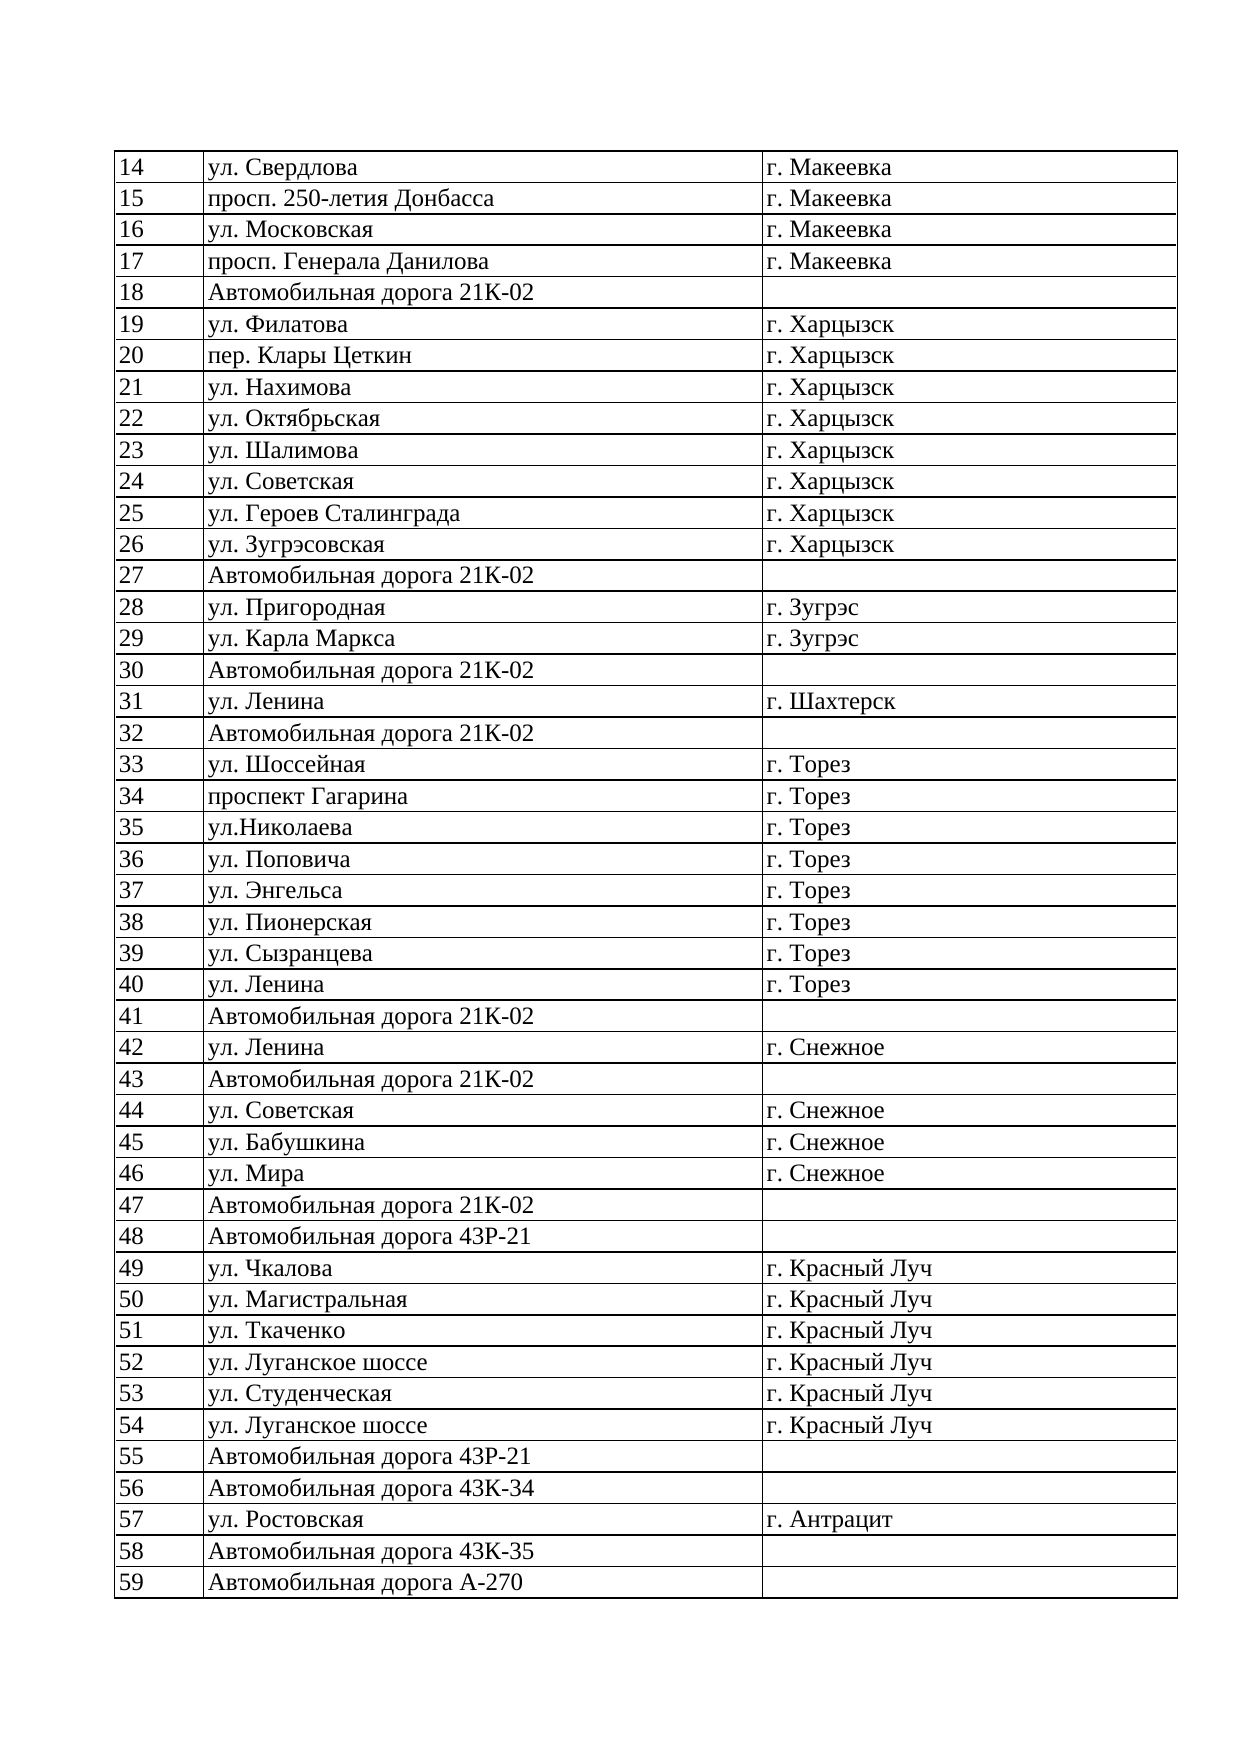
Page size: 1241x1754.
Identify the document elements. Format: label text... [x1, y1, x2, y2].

table_cell [763, 716, 1177, 748]
table_cell г. Харцызск [763, 528, 1177, 559]
table_cell ул. Луганское шоссе [204, 1347, 762, 1377]
table_cell 15 [115, 183, 203, 213]
table_cell 17 [115, 245, 203, 276]
table_cell [763, 1440, 1177, 1471]
table_cell ул. Московская [204, 215, 762, 244]
table_cell г. Красный Луч [763, 1314, 1177, 1345]
table_cell ул. Поповича [204, 844, 762, 873]
table_cell Автомобильная дорога 43Р-21 [204, 1221, 762, 1251]
table_cell 42 [115, 1032, 203, 1062]
table_cell 31 [115, 686, 203, 716]
table_cell г. Торез [763, 936, 1177, 968]
table_cell 32 [115, 717, 203, 748]
table_cell г. Красный Луч [763, 1408, 1177, 1440]
table_cell [763, 1471, 1177, 1503]
table_cell 52 [115, 1346, 203, 1377]
table_cell ул. Мира [204, 1158, 762, 1188]
table_cell 33 [115, 749, 203, 779]
table_cell ул. Нахимова [204, 372, 762, 402]
table_cell 21 [115, 371, 203, 402]
table_cell [763, 1534, 1177, 1566]
table_cell 40 [115, 969, 203, 999]
table_cell [763, 1062, 1177, 1094]
table_cell 53 [115, 1378, 203, 1408]
table_cell 46 [115, 1158, 203, 1188]
table_cell г. Снежное [763, 1157, 1177, 1188]
table_cell 49 [115, 1252, 203, 1282]
table_cell ул. Ткаченко [204, 1316, 762, 1345]
table_cell ул. Энгельса [204, 875, 762, 905]
table_cell ул. Пригородная [204, 592, 762, 622]
table_cell ул. Зугрэсовская [204, 529, 762, 559]
table_cell ул. Ленина [204, 1032, 762, 1062]
table_cell ул. Ленина [204, 970, 762, 999]
table_cell ул. Свердлова [204, 152, 762, 181]
table_cell просп. Генерала Данилова [204, 246, 762, 276]
table_cell Автомобильная дорога 21К-02 [204, 655, 762, 685]
table_cell г. Торез [763, 968, 1177, 999]
table_cell г. Красный Луч [763, 1251, 1177, 1282]
table_cell 57 [115, 1504, 203, 1534]
table_cell 59 [115, 1567, 203, 1597]
table_cell г. Торез [763, 811, 1177, 842]
table_cell ул. Луганское шоссе [204, 1410, 762, 1440]
table_cell г. Снежное [763, 1031, 1177, 1062]
table_cell 37 [115, 875, 203, 905]
table_cell просп. 250-летия Донбасса [204, 183, 762, 213]
table_cell 56 [115, 1472, 203, 1503]
table_cell 29 [115, 623, 203, 653]
table_cell г. Антрацит [763, 1503, 1177, 1534]
table_cell ул. Октябрьская [204, 403, 762, 433]
table_cell [763, 653, 1177, 685]
table_cell г. Харцызск [763, 402, 1177, 433]
table_cell 38 [115, 906, 203, 936]
table_cell 41 [115, 1000, 203, 1031]
table_cell 36 [115, 843, 203, 873]
table_cell [763, 1220, 1177, 1251]
table_cell ул. Шоссейная [204, 749, 762, 779]
table_cell г. Харцызск [763, 339, 1177, 370]
table_cell г. Макеевка [763, 181, 1177, 213]
table_cell г. Торез [763, 842, 1177, 873]
table_cell 27 [115, 560, 203, 590]
table_cell ул. Филатова [204, 309, 762, 339]
table_cell ул. Героев Сталинграда [204, 498, 762, 527]
table_cell 39 [115, 938, 203, 968]
table_cell ул. Советская [204, 1095, 762, 1125]
table_cell [763, 559, 1177, 590]
table_cell г. Красный Луч [763, 1283, 1177, 1314]
table_cell г. Торез [763, 874, 1177, 905]
table_cell 30 [115, 654, 203, 685]
table_cell г. Красный Луч [763, 1377, 1177, 1408]
table_cell Автомобильная дорога 21К-02 [204, 1190, 762, 1219]
table_cell Автомобильная дорога 21К-02 [204, 718, 762, 748]
table_cell г. Зугрэс [763, 622, 1177, 653]
table_cell пер. Клары Цеткин [204, 340, 762, 370]
table_cell г. Торез [763, 779, 1177, 811]
table_cell Автомобильная дорога 43Р-21 [204, 1441, 762, 1471]
table_cell 47 [115, 1189, 203, 1219]
table_cell ул. Чкалова [204, 1253, 762, 1282]
table_cell г. Красный Луч [763, 1345, 1177, 1377]
table_cell ул. Шалимова [204, 435, 762, 464]
table_cell г. Харцызск [763, 307, 1177, 339]
table_cell 51 [115, 1315, 203, 1345]
table_cell [763, 1566, 1177, 1597]
table_cell 24 [115, 466, 203, 496]
table_cell Автомобильная дорога 21К-02 [204, 277, 762, 307]
table_cell Автомобильная дорога 21К-02 [204, 1001, 762, 1031]
table_cell 18 [115, 277, 203, 307]
table_cell г. Зугрэс [763, 590, 1177, 622]
table_cell 44 [115, 1095, 203, 1125]
table_cell Автомобильная дорога А-270 [204, 1567, 762, 1597]
table_cell 58 [115, 1535, 203, 1566]
table_cell ул. Ростовская [204, 1504, 762, 1534]
table_cell Автомобильная дорога 21К-02 [204, 1064, 762, 1094]
table_cell 23 [115, 434, 203, 464]
table_cell г. Макеевка [763, 244, 1177, 276]
table_cell 16 [115, 214, 203, 244]
table_cell г. Харцызск [763, 496, 1177, 527]
table_cell 43 [115, 1063, 203, 1094]
table_cell проспект Гагарина [204, 781, 762, 811]
table_cell ул. Карла Маркса [204, 623, 762, 653]
table_cell 22 [115, 403, 203, 433]
table_cell ул. Ленина [204, 686, 762, 716]
table_cell [763, 1188, 1177, 1219]
table_cell Автомобильная дорога 43К-34 [204, 1473, 762, 1503]
table_cell ул. Сызранцева [204, 938, 762, 968]
table_cell Автомобильная дорога 43К-35 [204, 1536, 762, 1566]
table_cell ул.Николаева [204, 812, 762, 842]
table_cell [763, 276, 1177, 307]
table_cell 14 [115, 152, 203, 181]
table_cell 34 [115, 780, 203, 811]
table_cell г. Снежное [763, 1125, 1177, 1157]
table_cell ул. Советская [204, 466, 762, 496]
table_cell Автомобильная дорога 21К-02 [204, 561, 762, 590]
table_cell 45 [115, 1126, 203, 1157]
table_cell ул. Студенческая [204, 1378, 762, 1408]
table_cell г. Харцызск [763, 465, 1177, 496]
table_cell 25 [115, 497, 203, 527]
table_cell 26 [115, 529, 203, 559]
table_cell г. Снежное [763, 1094, 1177, 1125]
table_cell 54 [115, 1409, 203, 1440]
table_cell 28 [115, 591, 203, 622]
table_cell г. Макеевка [763, 152, 1177, 181]
table_cell г. Харцызск [763, 433, 1177, 464]
table_cell г. Харцызск [763, 370, 1177, 402]
table_cell 20 [115, 340, 203, 370]
table_cell ул. Магистральная [204, 1284, 762, 1314]
table_cell г. Макеевка [763, 213, 1177, 244]
table_cell ул. Бабушкина [204, 1127, 762, 1157]
table_cell 55 [115, 1441, 203, 1471]
table_cell ул. Пионерская [204, 907, 762, 936]
table_cell 35 [115, 812, 203, 842]
table_cell [763, 999, 1177, 1031]
table_cell 19 [115, 308, 203, 339]
table_cell 48 [115, 1221, 203, 1251]
table_cell г. Торез [763, 748, 1177, 779]
table_cell г. Торез [763, 905, 1177, 936]
table_cell г. Шахтерск [763, 685, 1177, 716]
table_cell 50 [115, 1284, 203, 1314]
